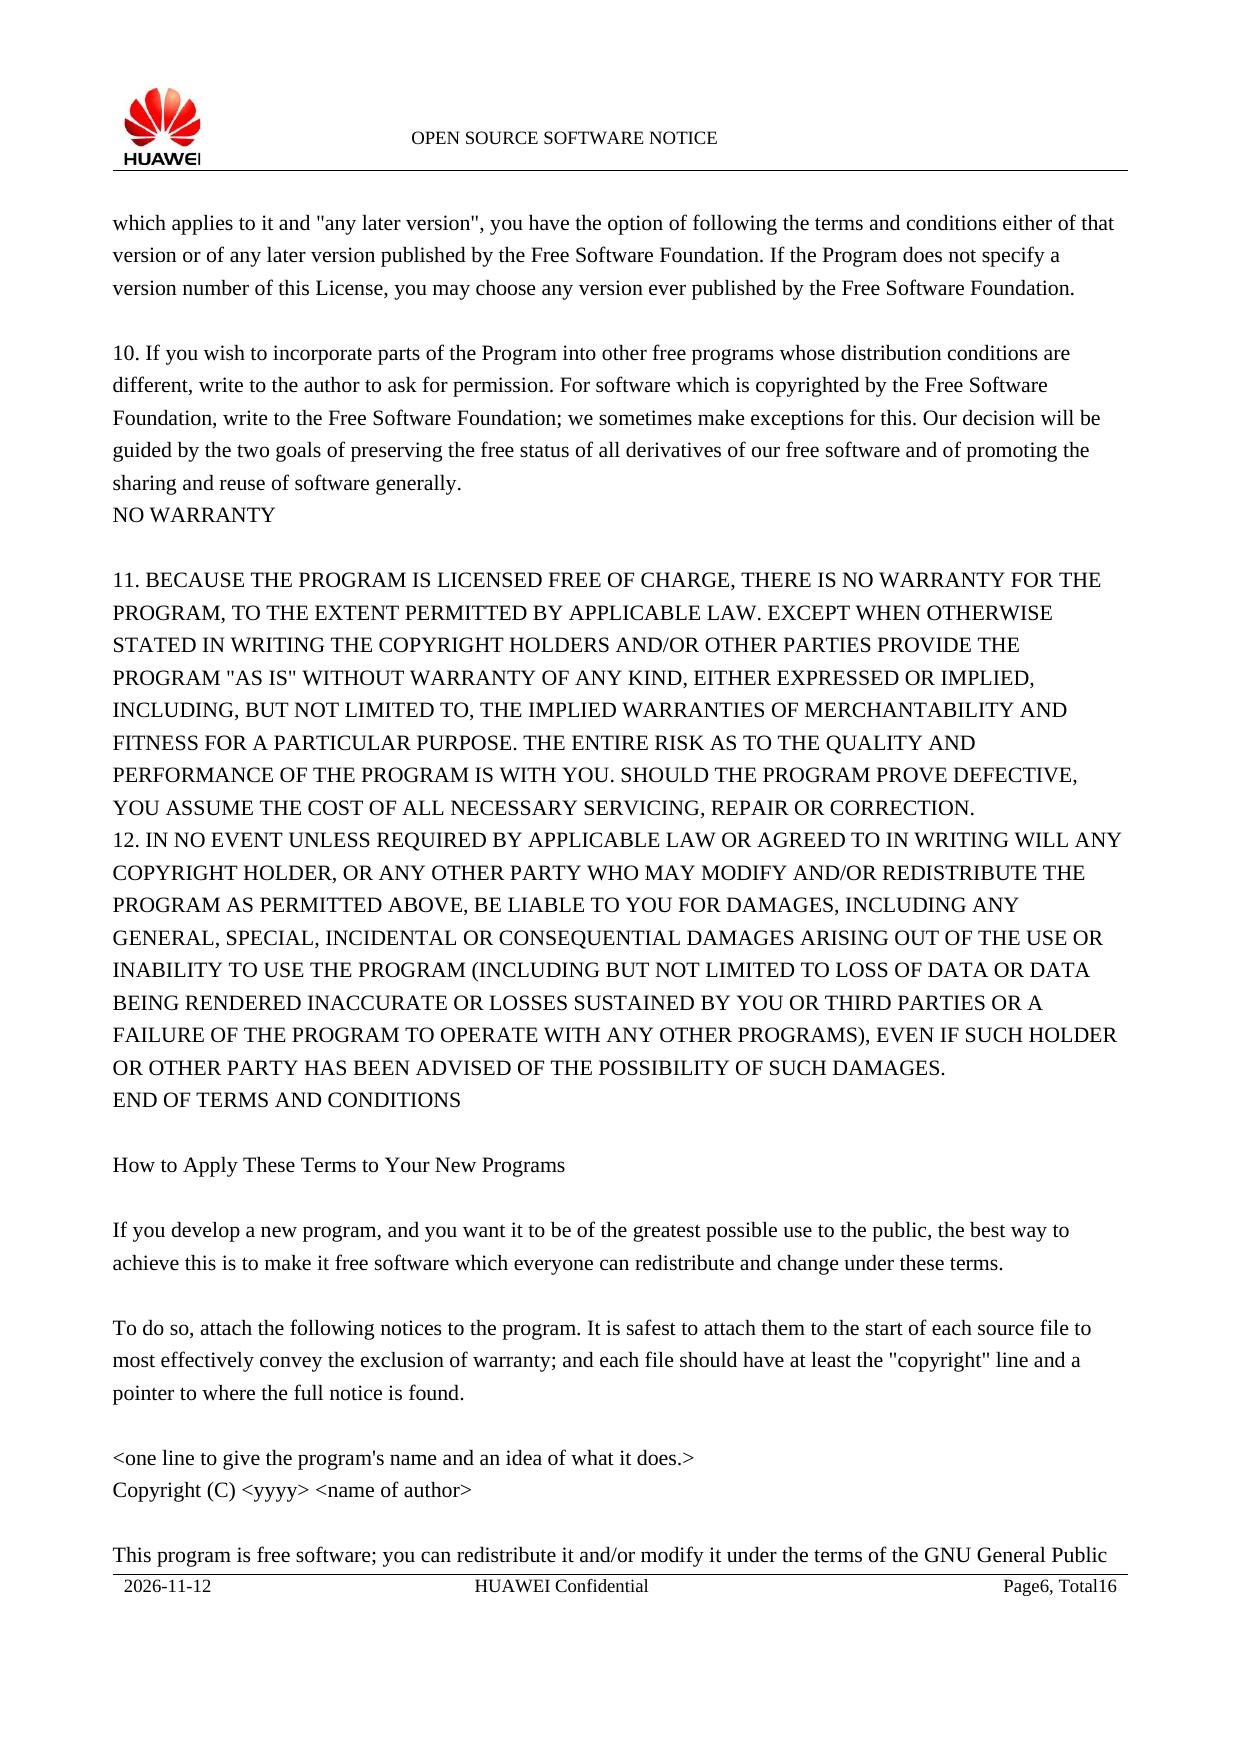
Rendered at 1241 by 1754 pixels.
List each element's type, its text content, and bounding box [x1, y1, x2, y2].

picture [124, 88, 201, 165]
